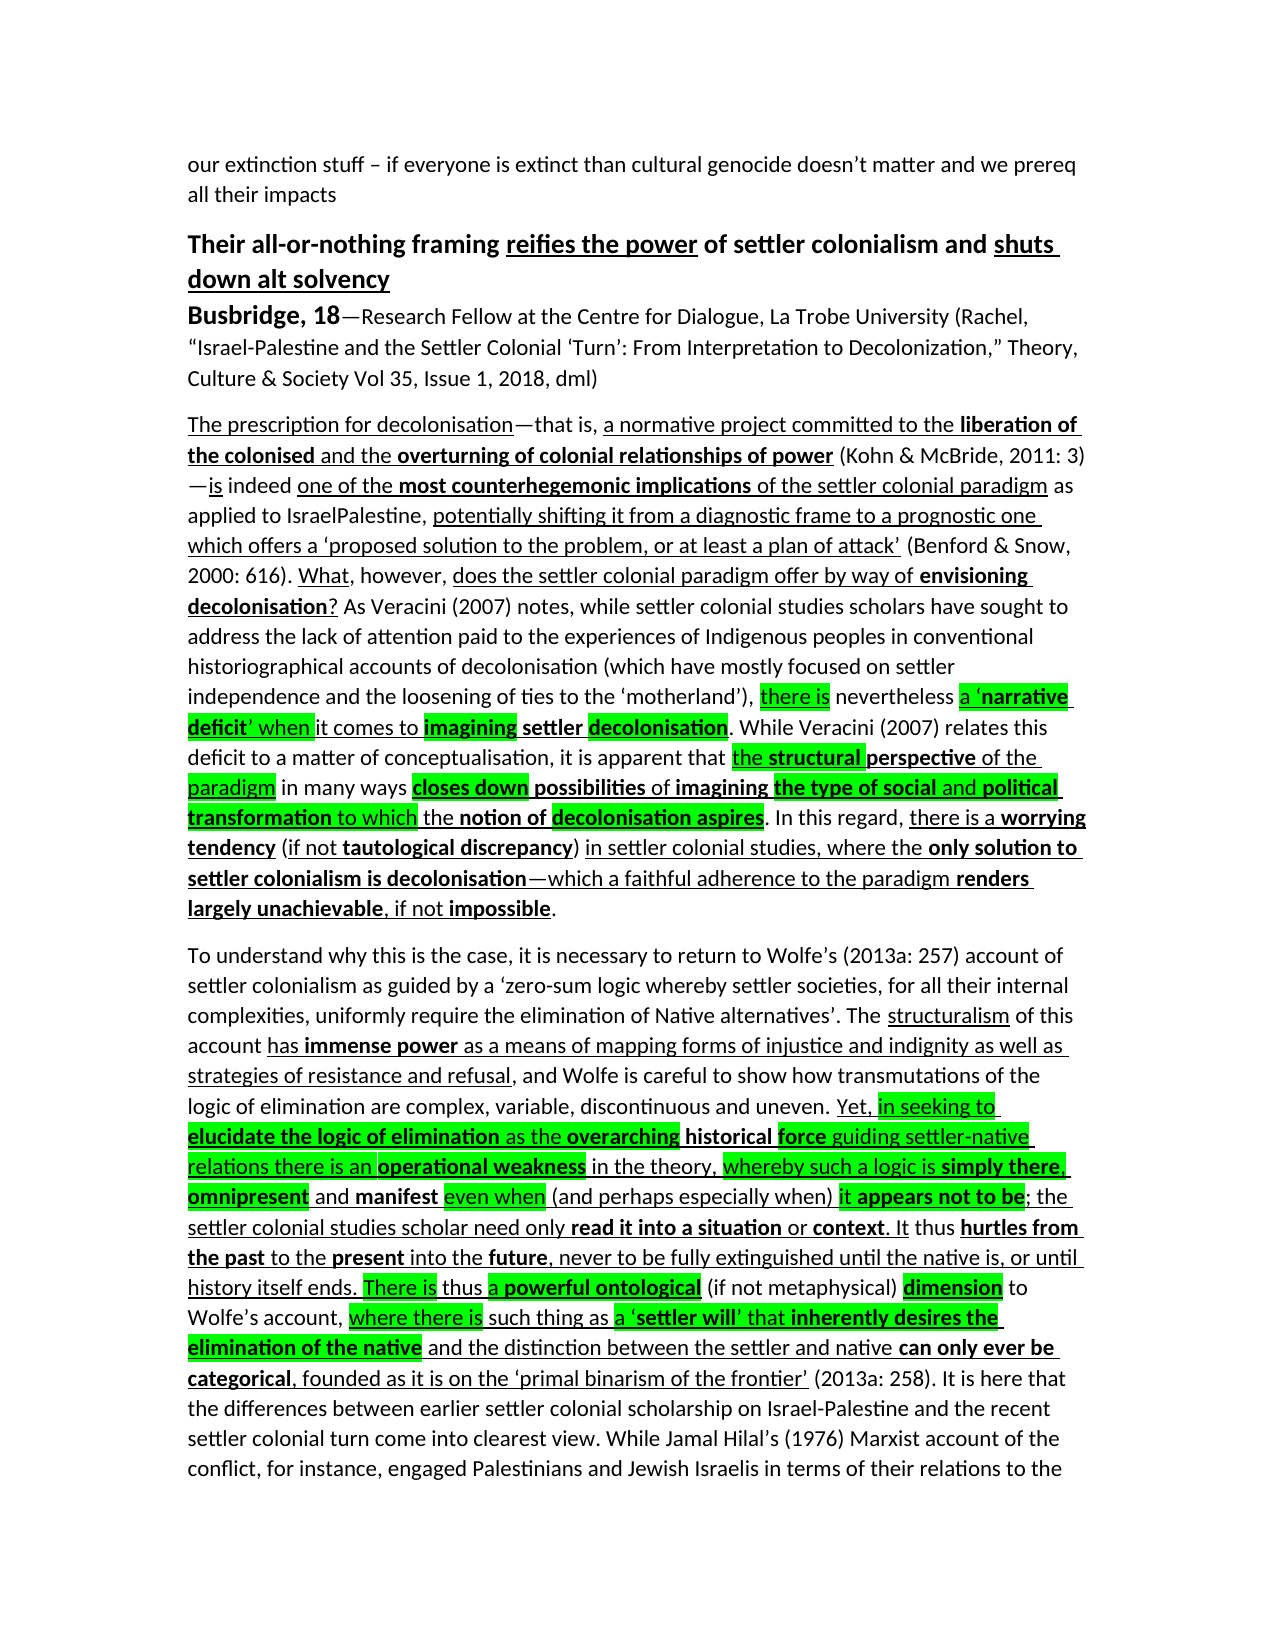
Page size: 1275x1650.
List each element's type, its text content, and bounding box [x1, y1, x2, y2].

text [187, 150, 1087, 208]
subtitle Their all-or-nothing framing reifies the power of settler colonialism and shuts down alt solvency [187, 227, 1087, 296]
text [187, 941, 1087, 1482]
text Busbridge, 18—Research Fellow at the Centre for Dialogue, La Trobe University (Rachel, “Israel-Palestine and the Settler Colonial ‘Turn’: From Interpretation to Decolonization,” Theory, Culture & Society Vol 35, Issue 1, 2018, dml) [187, 298, 1087, 392]
text The prescription for decolonisation—that is, a normative project committed to the liberation of the colonised and the overturning of colonial relationships of power (Kohn & McBride, 2011: 3)—is indeed one of the most counterhegemonic implications of the settler colonial paradigm as applied to IsraelPalestine, potentially shifting it from a diagnostic frame to a prognostic one which offers a ‘proposed solution to the problem, or at least a plan of attack’ (Benford & Snow, 2000: 616). What, however, does the settler colonial paradigm offer by way of envisioning decolonisation? As Veracini (2007) notes, while settler colonial studies scholars have sought to address the lack of attention paid to the experiences of Indigenous peoples in conventional historiographical accounts of decolonisation (which have mostly focused on settler independence and the loosening of ties to the ‘motherland’), there is nevertheless a ‘narrative deficit’ when it comes to imagining settler decolonisation. While Veracini (2007) relates this deficit to a matter of conceptualisation, it is apparent that the structural perspective of the paradigm in many ways closes down possibilities of imagining the type of social and political transformation to which the notion of decolonisation aspires. In this regard, there is a worrying tendency (if not tautological discrepancy) in settler colonial studies, where the only solution to settler colonialism is decolonisation—which a faithful adherence to the paradigm renders largely unachievable, if not impossible. [187, 411, 1087, 922]
